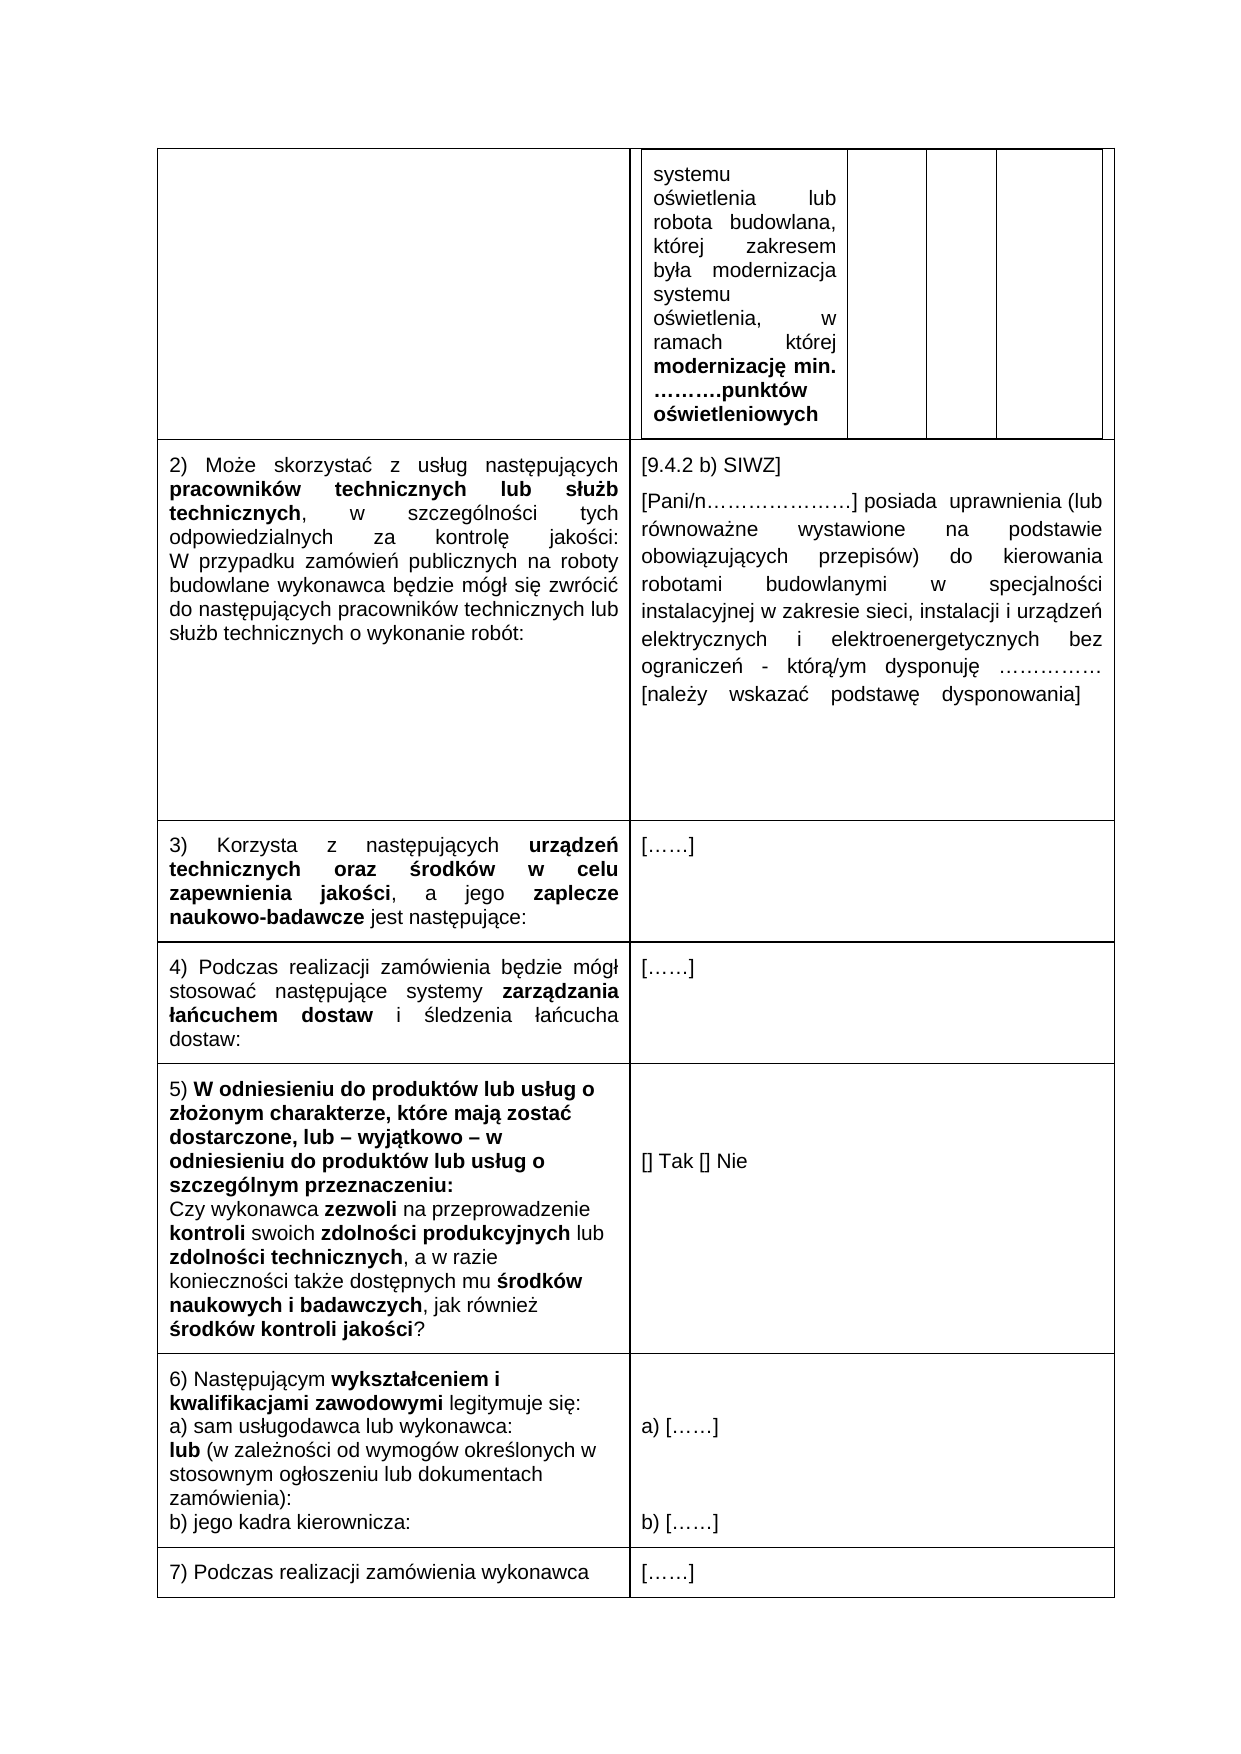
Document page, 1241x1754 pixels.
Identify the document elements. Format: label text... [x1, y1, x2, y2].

table_cell 6) Następującym wykształceniem i kwalifikacjami zawodowymi legitymuje się: a) sam usługodawca lub wykonawca: lub (w zależności od wymogów określonych w stosownym ogłoszeniu lub dokumentach zamówienia): b) jego kadra kierownicza: [158, 1354, 629, 1547]
table_cell 2) Może skorzystać z usług następujących pracowników technicznych lub służb technicznych, w szczególności tych odpowiedzialnych za kontrolę jakości: W przypadku zamówień publicznych na roboty budowlane wykonawca będzie mógł się zwrócić do następujących pracowników technicznych lub służb technicznych o wykonanie robót: [158, 440, 629, 819]
table_cell [……] [631, 943, 1114, 1063]
table_cell a) [……] b) [……] [631, 1354, 1114, 1547]
table_cell [……] [631, 1548, 1114, 1597]
table_cell [] Tak [] Nie [631, 1064, 1114, 1353]
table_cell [158, 1548, 629, 1597]
table_cell 3) Korzysta z następujących urządzeń technicznych oraz środków w celu zapewnienia jakości, a jego zaplecze naukowo-badawcze jest następujące: [158, 821, 629, 941]
table_cell 5) W odniesieniu do produktów lub usług o złożonym charakterze, które mają zostać dostarczone, lub – wyjątkowo – w odniesieniu do produktów lub usług o szczególnym przeznaczeniu: Czy wykonawca zezwoli na przeprowadzenie kontroli swoich zdolności produkcyjnych lub zdolności technicznych, a w razie konieczności także dostępnych mu środków naukowych i badawczych, jak również środków kontroli jakości? [158, 1064, 629, 1353]
table_cell 4) Podczas realizacji zamówienia będzie mógł stosować następujące systemy zarządzania łańcuchem dostaw i śledzenia łańcucha dostaw: [158, 943, 629, 1063]
table_cell [9.4.2 b) SIWZ] [Pani/n…………………] posiada uprawnienia (lub równoważne wystawione na podstawie obowiązujących przepisów) do kierowania robotami budowlanymi w specjalności instalacyjnej w zakresie sieci, instalacji i urządzeń elektrycznych i elektroenergetycznych bez ograniczeń - którą/ym dysponuję …………… [należy wskazać podstawę dysponowania] [631, 440, 1114, 819]
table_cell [158, 149, 629, 439]
table_cell [……] [631, 821, 1114, 941]
